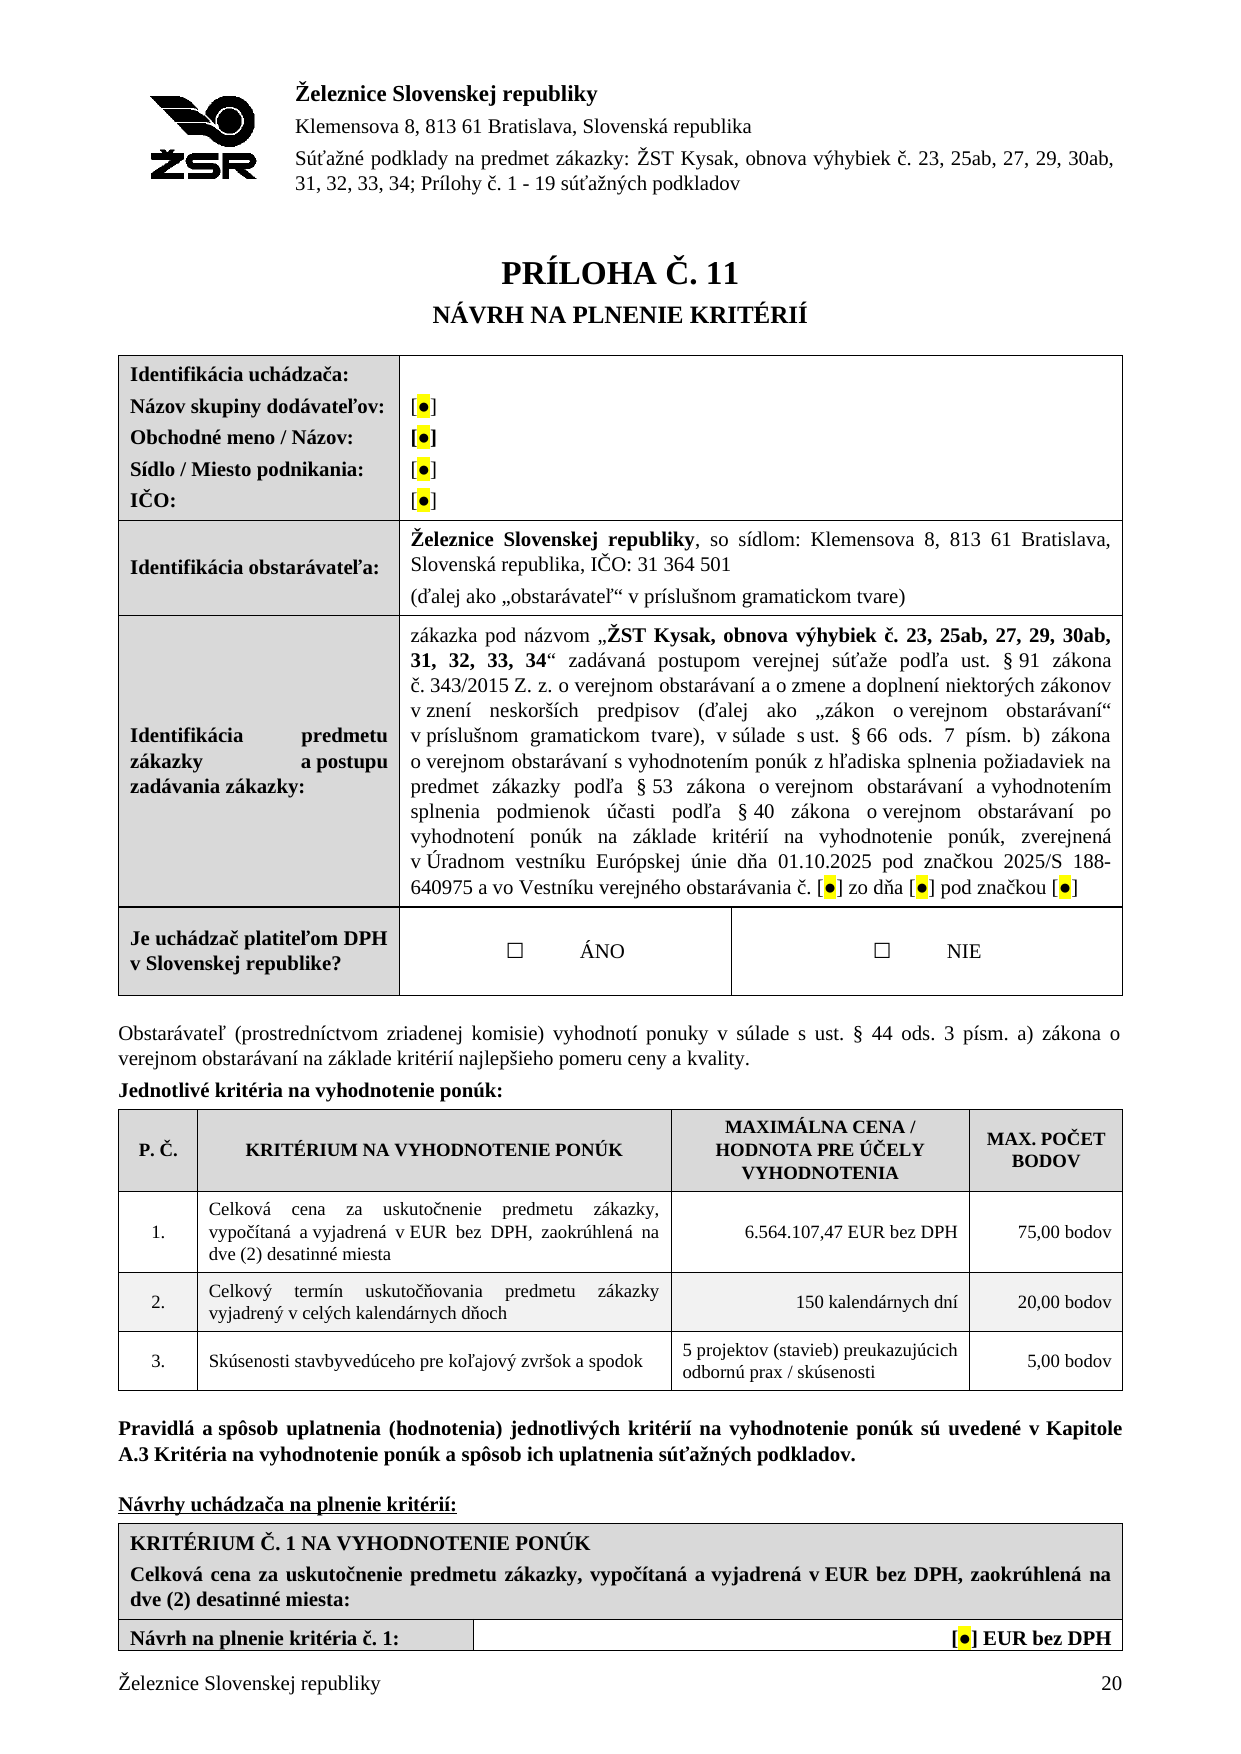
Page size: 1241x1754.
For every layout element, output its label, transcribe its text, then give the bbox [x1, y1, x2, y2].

table_cell 20,00 bodov [970, 1273, 1122, 1331]
table_cell 75,00 bodov [970, 1192, 1122, 1272]
table_cell Skúsenosti stavbyvedúceho pre koľajový zvršok a spodok [198, 1332, 671, 1390]
table_cell [●] EUR bez DPH [474, 1620, 1122, 1650]
picture [149, 96, 257, 179]
subtitle PRÍLOHA Č. 11 [118, 253, 1122, 292]
table_header Identifikácia uchádzača: Názov skupiny dodávateľov: Obchodné meno / Názov: Sídlo / Miesto podnikania: IČO: [119, 356, 399, 520]
table_header [●] [●] [●] [●] [400, 356, 1122, 520]
table_cell Celkový termín uskutočňovania predmetu zákazky vyjadrený v celých kalendárnych dňoch [198, 1273, 671, 1331]
subtitle NÁVRH NA PLNENIE KRITÉRIÍ [118, 300, 1122, 329]
table_cell NIE [732, 908, 1122, 995]
text Pravidlá a spôsob uplatnenia (hodnotenia) jednotlivých kritérií na vyhodnotenie ponúk sú uvedené v Kapitole A.3 Kritéria na vyhodnotenie ponúk a spôsob ich uplatnenia súťažných podkladov. [118, 1416, 1122, 1466]
table_cell ÁNO [400, 908, 731, 995]
table_header KRITÉRIUM NA VYHODNOTENIE PONÚK [198, 1110, 671, 1191]
table_cell 5 projektov (stavieb) preukazujúcich odbornú prax / skúsenosti [672, 1332, 969, 1390]
table_cell 2. [119, 1273, 197, 1331]
text Obstarávateľ (prostredníctvom zriadenej komisie) vyhodnotí ponuky v súlade s ust. § 44 ods. 3 písm. a) zákona o verejnom obstarávaní na základe kritérií najlepšieho pomeru ceny a kvality. [118, 1021, 1122, 1070]
table_cell 3. [119, 1332, 197, 1390]
table_header MAX. POČET BODOV [970, 1110, 1122, 1191]
table_cell 6.564.107,47 EUR bez DPH [672, 1192, 969, 1272]
text Jednotlivé kritéria na vyhodnotenie ponúk: [118, 1078, 1122, 1102]
table_header KRITÉRIUM Č. 1 NA VYHODNOTENIE PONÚK Celková cena za uskutočnenie predmetu zákazky, vypočítaná a vyjadrená v EUR bez DPH, zaokrúhlená na dve (2) desatinné miesta: [119, 1524, 1122, 1619]
table_cell Návrh na plnenie kritéria č. 1: [119, 1620, 473, 1650]
table_cell zákazka pod názvom „ŽST Kysak, obnova výhybiek č. 23, 25ab, 27, 29, 30ab, 31, 32, 33, 34“ zadávaná postupom verejnej súťaže podľa ust. § 91 zákona č. 343/2015 Z. z. o verejnom obstarávaní a o zmene a doplnení niektorých zákonov v znení neskorších predpisov (ďalej ako „zákon o verejnom obstarávaní“ v príslušnom gramatickom tvare), v súlade s ust. § 66 ods. 7 písm. b) zákona o verejnom obstarávaní s vyhodnotením ponúk z hľadiska splnenia požiadaviek na predmet zákazky podľa § 53 zákona o verejnom obstarávaní a vyhodnotením splnenia podmienok účasti podľa § 40 zákona o verejnom obstarávaní po vyhodnotení ponúk na základe kritérií na vyhodnotenie ponúk, zverejnená v Úradnom vestníku Európskej únie dňa 01.10.2025 pod značkou 2025/S 188-640975 a vo Vestníku verejného obstarávania č. [●] zo dňa [●] pod značkou [●] [400, 616, 1122, 906]
table_header MAXIMÁLNA CENA / HODNOTA PRE ÚČELY VYHODNOTENIA [672, 1110, 969, 1191]
table_cell Je uchádzač platiteľom DPH v Slovenskej republike? [119, 908, 399, 995]
table_cell Železnice Slovenskej republiky, so sídlom: Klemensova 8, 813 61 Bratislava, Slovenská republika, IČO: 31 364 501 (ďalej ako „obstarávateľ“ v príslušnom gramatickom tvare) [400, 521, 1122, 615]
table_cell 150 kalendárnych dní [672, 1273, 969, 1331]
table_cell 5,00 bodov [970, 1332, 1122, 1390]
table_cell Identifikácia predmetu zákazky a postupu zadávania zákazky: [119, 616, 399, 906]
table_cell Celková cena za uskutočnenie predmetu zákazky, vypočítaná a vyjadrená v EUR bez DPH, zaokrúhlená na dve (2) desatinné miesta [198, 1192, 671, 1272]
text Návrhy uchádzača na plnenie kritérií: [118, 1492, 1122, 1516]
table_cell 1. [119, 1192, 197, 1272]
table_header P. Č. [119, 1110, 197, 1191]
table_cell Identifikácia obstarávateľa: [119, 521, 399, 615]
